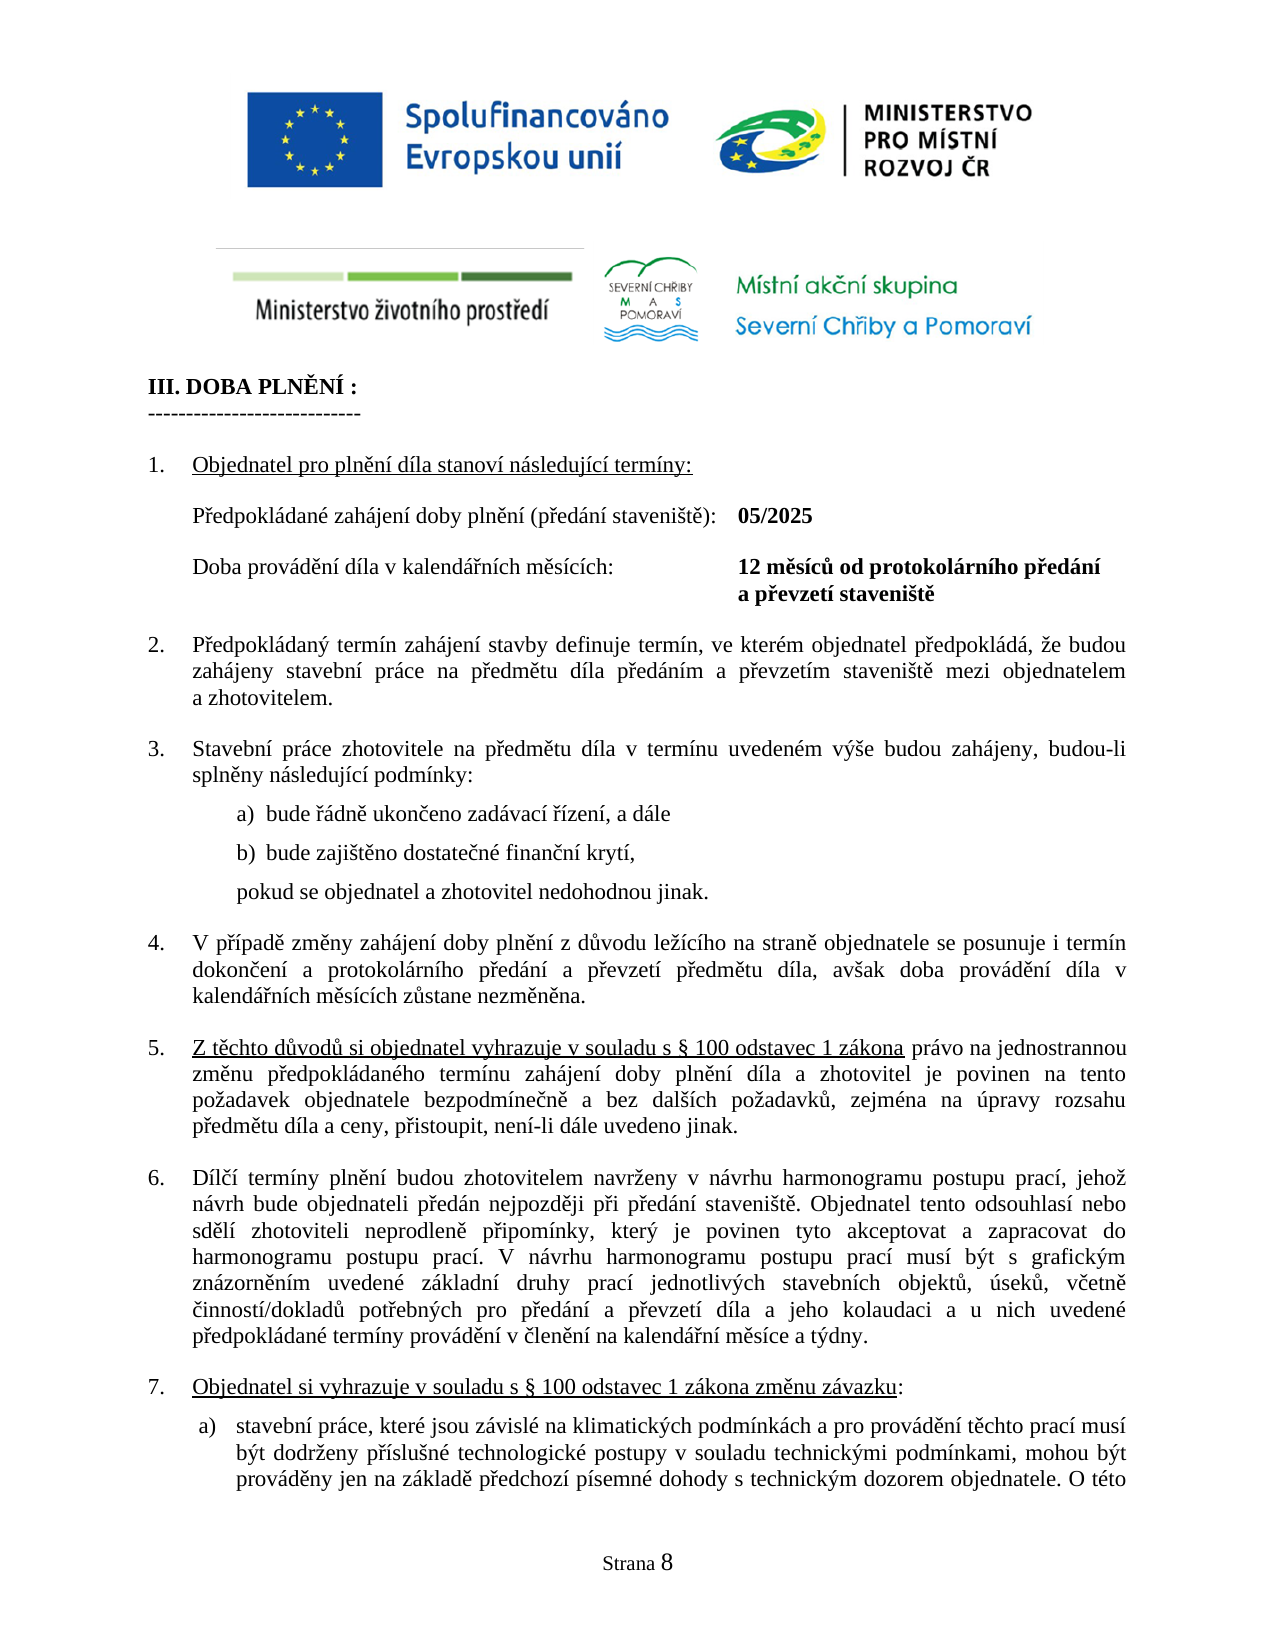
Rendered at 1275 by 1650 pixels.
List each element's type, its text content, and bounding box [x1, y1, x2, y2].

list bude zajištěno dostatečné finanční krytí, [236, 839, 1127, 866]
text ---------------------------- [148, 399, 1127, 426]
text III. DOBA PLNĚNÍ : [148, 373, 1137, 399]
list Z těchto důvodů si objednatel vyhrazuje v souladu s § 100 odstavec 1 zákona právo na jednostrannou změnu předpokládaného termínu zahájení doby plnění díla a zhotovitel je povinen na tento požadavek objednatele bezpodmínečně a bez dalších požadavků, zejména na úpravy rozsahu předmětu díla a ceny, přistoupit, není-li dále uvedeno jinak. [148, 1033, 1127, 1139]
list Doba provádění díla v kalendářních měsících: 12 měsíců od protokolárního předání [192, 553, 1127, 580]
list Objednatel si vyhrazuje v souladu s § 100 odstavec 1 zákona změnu závazku: [148, 1373, 1127, 1400]
list Stavební práce zhotovitele na předmětu díla v termínu uvedeném výše budou zahájeny, budou-li splněny následující podmínky: [148, 735, 1127, 788]
text pokud se objednatel a zhotovitel nedohodnou jinak. [236, 878, 1127, 904]
list a převzetí staveniště [708, 580, 1127, 606]
list V případě změny zahájení doby plnění z důvodu ležícího na straně objednatele se posunuje i termín dokončení a protokolárního předání a převzetí předmětu díla, avšak doba provádění díla v kalendářních měsících zůstane nezměněna. [148, 929, 1127, 1008]
picture [215, 73, 1060, 345]
list Předpokládané zahájení doby plnění (předání staveniště): 05/2025 [192, 502, 1127, 528]
list Předpokládaný termín zahájení stavby definuje termín, ve kterém objednatel předpokládá, že budou zahájeny stavební práce na předmětu díla předáním a převzetím staveniště mezi objednatelem a zhotovitelem. [148, 631, 1127, 710]
list bude řádně ukončeno zadávací řízení, a dále [236, 800, 1127, 827]
list Dílčí termíny plnění budou zhotovitelem navrženy v návrhu harmonogramu postupu prací, jehož návrh bude objednateli předán nejpozději při předání staveniště. Objednatel tento odsouhlasí nebo sdělí zhotoviteli neprodleně připomínky, který je povinen tyto akceptovat a zapracovat do harmonogramu postupu prací. V návrhu harmonogramu postupu prací musí být s grafickým znázorněním uvedené základní druhy prací jednotlivých stavebních objektů, úseků, včetně činností/dokladů potřebných pro předání a převzetí díla a jeho kolaudaci a u nich uvedené předpokládané termíny provádění v členění na kalendářní měsíce a týdny. [148, 1164, 1127, 1348]
list Objednatel pro plnění díla stanoví následující termíny: [148, 451, 1127, 477]
